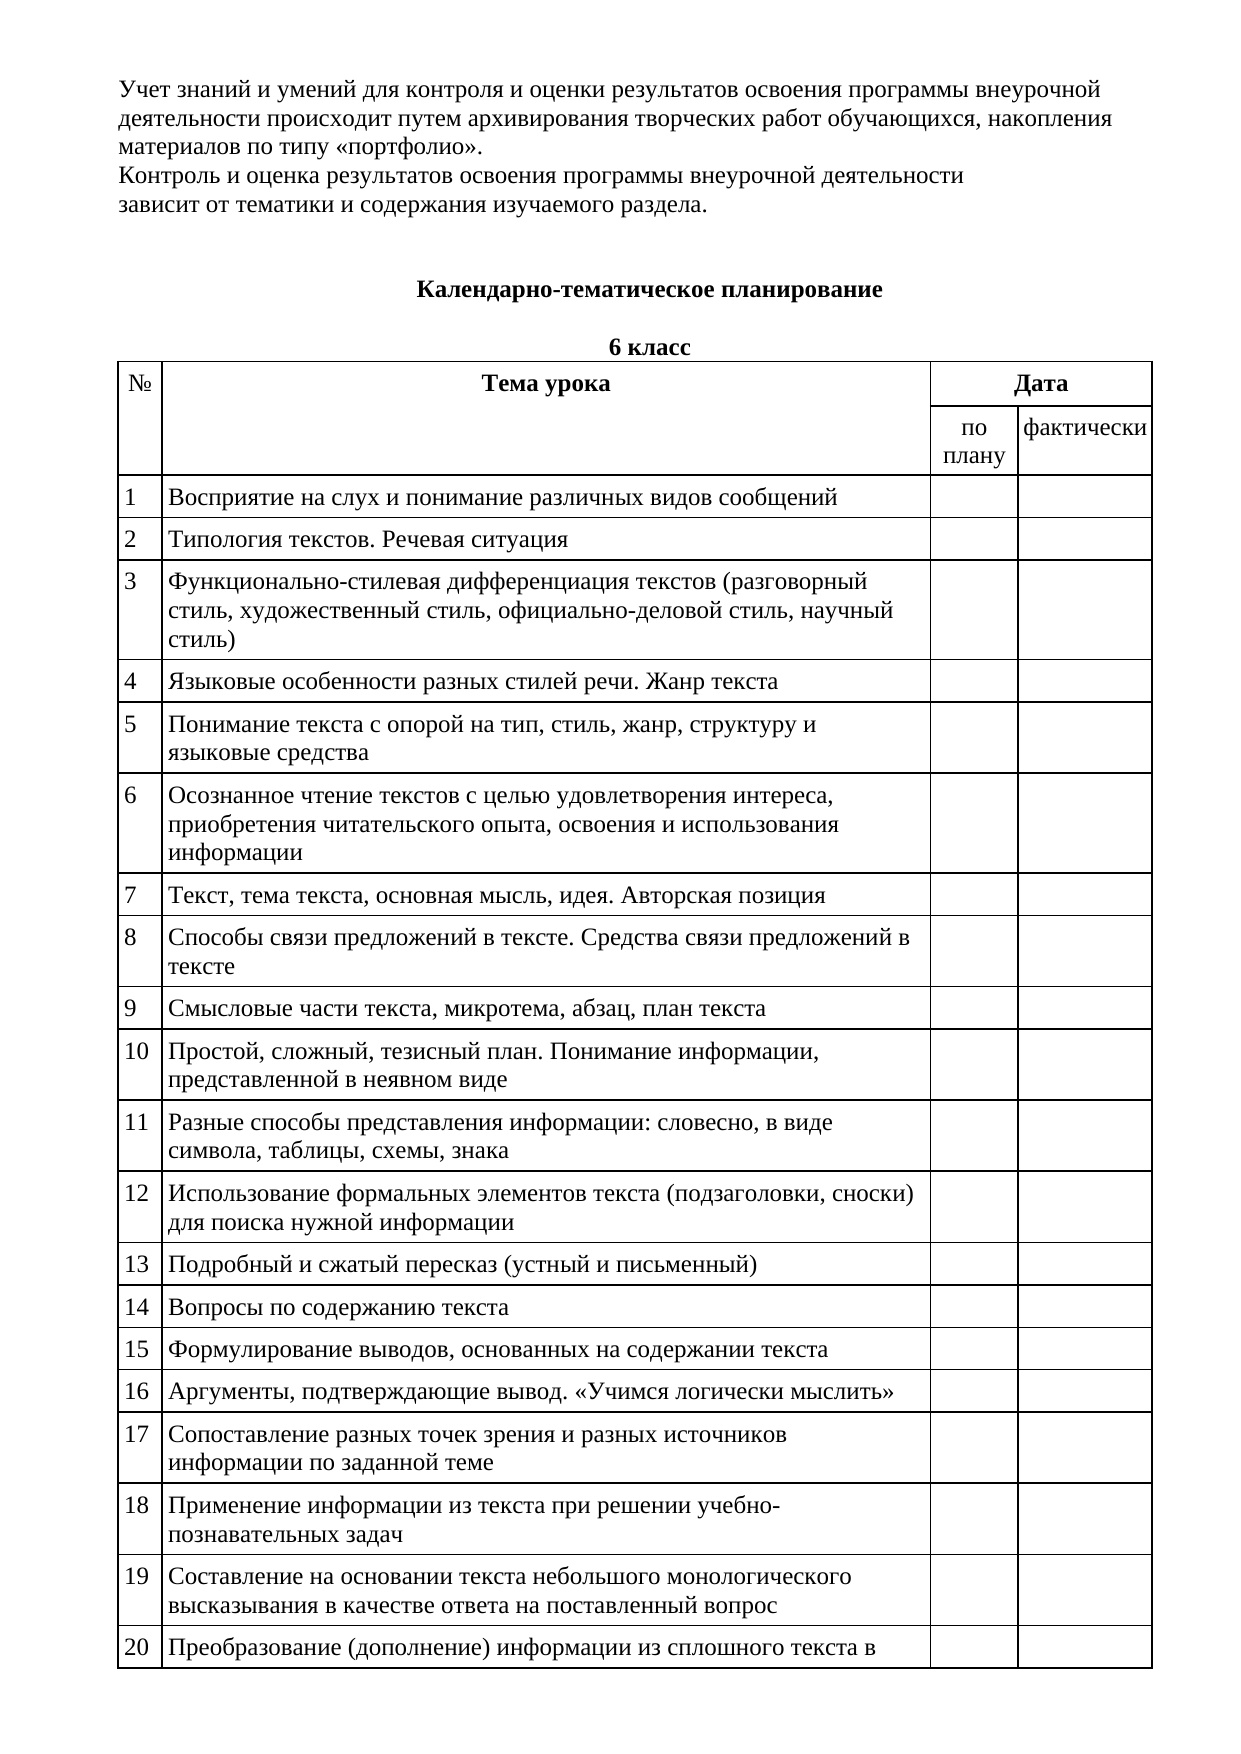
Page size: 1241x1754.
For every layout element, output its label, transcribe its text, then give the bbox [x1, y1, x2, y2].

table_cell Формулирование выводов, основанных на содержании текста [163, 1328, 930, 1369]
table_header Дата [931, 362, 1151, 405]
table_cell Разные способы представления информации: словесно, в виде символа, таблицы, схемы, знака [163, 1101, 930, 1170]
table_cell Осознанное чтение текстов с целью удовлетворения интереса, приобретения читательского опыта, освоения и использования информации [163, 774, 930, 872]
table_cell Восприятие на слух и понимание различных видов сообщений [163, 476, 930, 516]
table_header Тема урока [163, 362, 930, 474]
table_cell 3 [119, 561, 161, 659]
table_cell Использование формальных элементов текста (подзаголовки, сноски) для поиска нужной информации [163, 1172, 930, 1242]
table_cell фактически [1019, 407, 1151, 474]
table_cell Аргументы, подтверждающие вывод. «Учимся логически мыслить» [163, 1370, 930, 1411]
table_cell [1019, 874, 1151, 914]
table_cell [163, 1626, 930, 1667]
table_cell [931, 660, 1017, 701]
text Контроль и оценка результатов освоения программы внеурочной деятельности [118, 160, 1181, 189]
table_cell Простой, сложный, тезисный план. Понимание информации, представленной в неявном виде [163, 1030, 930, 1099]
table_cell [931, 1172, 1017, 1242]
table_cell [931, 874, 1017, 914]
table_cell [931, 916, 1017, 986]
table_cell [1019, 1172, 1151, 1242]
table_cell 14 [119, 1286, 161, 1326]
text зависит от тематики и содержания изучаемого раздела. [118, 189, 1181, 218]
table_cell [931, 703, 1017, 772]
table_cell [931, 1555, 1017, 1624]
table_cell 20 [119, 1626, 161, 1667]
table_cell 6 [119, 774, 161, 872]
table_cell Текст, тема текста, основная мысль, идея. Авторская позиция [163, 874, 930, 914]
table_cell [1019, 1243, 1151, 1284]
table_cell [931, 1030, 1017, 1099]
table_cell [1019, 1555, 1151, 1624]
table_cell [1019, 987, 1151, 1028]
text 6 класс [118, 303, 1181, 361]
table_cell 9 [119, 987, 161, 1028]
table_cell [1019, 1328, 1151, 1369]
table_cell 18 [119, 1484, 161, 1553]
table_cell [1019, 774, 1151, 872]
table_cell [1019, 1626, 1151, 1667]
table_cell Понимание текста с опорой на тип, стиль, жанр, структуру и языковые средства [163, 703, 930, 772]
table_cell 4 [119, 660, 161, 701]
table_cell [1019, 916, 1151, 986]
table_cell Применение информации из текста при решении учебно-познавательных задач [163, 1484, 930, 1553]
table_cell [1019, 518, 1151, 559]
table_cell [931, 561, 1017, 659]
table_cell [931, 774, 1017, 872]
table_cell Подробный и сжатый пересказ (устный и письменный) [163, 1243, 930, 1284]
table_cell [931, 1626, 1017, 1667]
table_cell [931, 1243, 1017, 1284]
table_cell 5 [119, 703, 161, 772]
table_cell 12 [119, 1172, 161, 1242]
table_cell 13 [119, 1243, 161, 1284]
table_cell 1 [119, 476, 161, 516]
table_cell [931, 1101, 1017, 1170]
table_cell 2 [119, 518, 161, 559]
table_cell [931, 476, 1017, 516]
text Календарно-тематическое планирование [118, 274, 1181, 303]
table_cell 7 [119, 874, 161, 914]
table_cell [931, 518, 1017, 559]
table_cell [1019, 1101, 1151, 1170]
table_cell 15 [119, 1328, 161, 1369]
table_cell Сопоставление разных точек зрения и разных источников информации по заданной теме [163, 1413, 930, 1482]
table_cell [1019, 1484, 1151, 1553]
table_cell [1019, 1413, 1151, 1482]
table_cell [1019, 1286, 1151, 1326]
table_cell Типология текстов. Речевая ситуация [163, 518, 930, 559]
table_cell [1019, 660, 1151, 701]
table_cell Составление на основании текста небольшого монологического высказывания в качестве ответа на поставленный вопрос [163, 1555, 930, 1624]
table_cell 17 [119, 1413, 161, 1482]
table_cell [1019, 561, 1151, 659]
table_cell [931, 1370, 1017, 1411]
table_cell Функционально-стилевая дифференциация текстов (разговорный стиль, художественный стиль, официально-деловой стиль, научный стиль) [163, 561, 930, 659]
table_cell 19 [119, 1555, 161, 1624]
table_cell Вопросы по содержанию текста [163, 1286, 930, 1326]
text Учет знаний и умений для контроля и оценки результатов освоения программы внеурочной деятельности происходит путем архивирования творческих работ обучающихся, накопления материалов по типу «портфолио». [118, 74, 1181, 160]
table_cell [931, 987, 1017, 1028]
table_cell Языковые особенности разных стилей речи. Жанр текста [163, 660, 930, 701]
table_cell [1019, 1370, 1151, 1411]
table_cell по плану [931, 407, 1017, 474]
table_cell 10 [119, 1030, 161, 1099]
table_header № [119, 362, 161, 474]
table_cell [1019, 703, 1151, 772]
table_cell Способы связи предложений в тексте. Средства связи предложений в тексте [163, 916, 930, 986]
table_cell [931, 1328, 1017, 1369]
table_cell Смысловые части текста, микротема, абзац, план текста [163, 987, 930, 1028]
table_cell [931, 1286, 1017, 1326]
table_cell [931, 1484, 1017, 1553]
table_cell [1019, 476, 1151, 516]
table_cell 11 [119, 1101, 161, 1170]
table_cell 16 [119, 1370, 161, 1411]
table_cell 8 [119, 916, 161, 986]
table_cell [1019, 1030, 1151, 1099]
table_cell [931, 1413, 1017, 1482]
